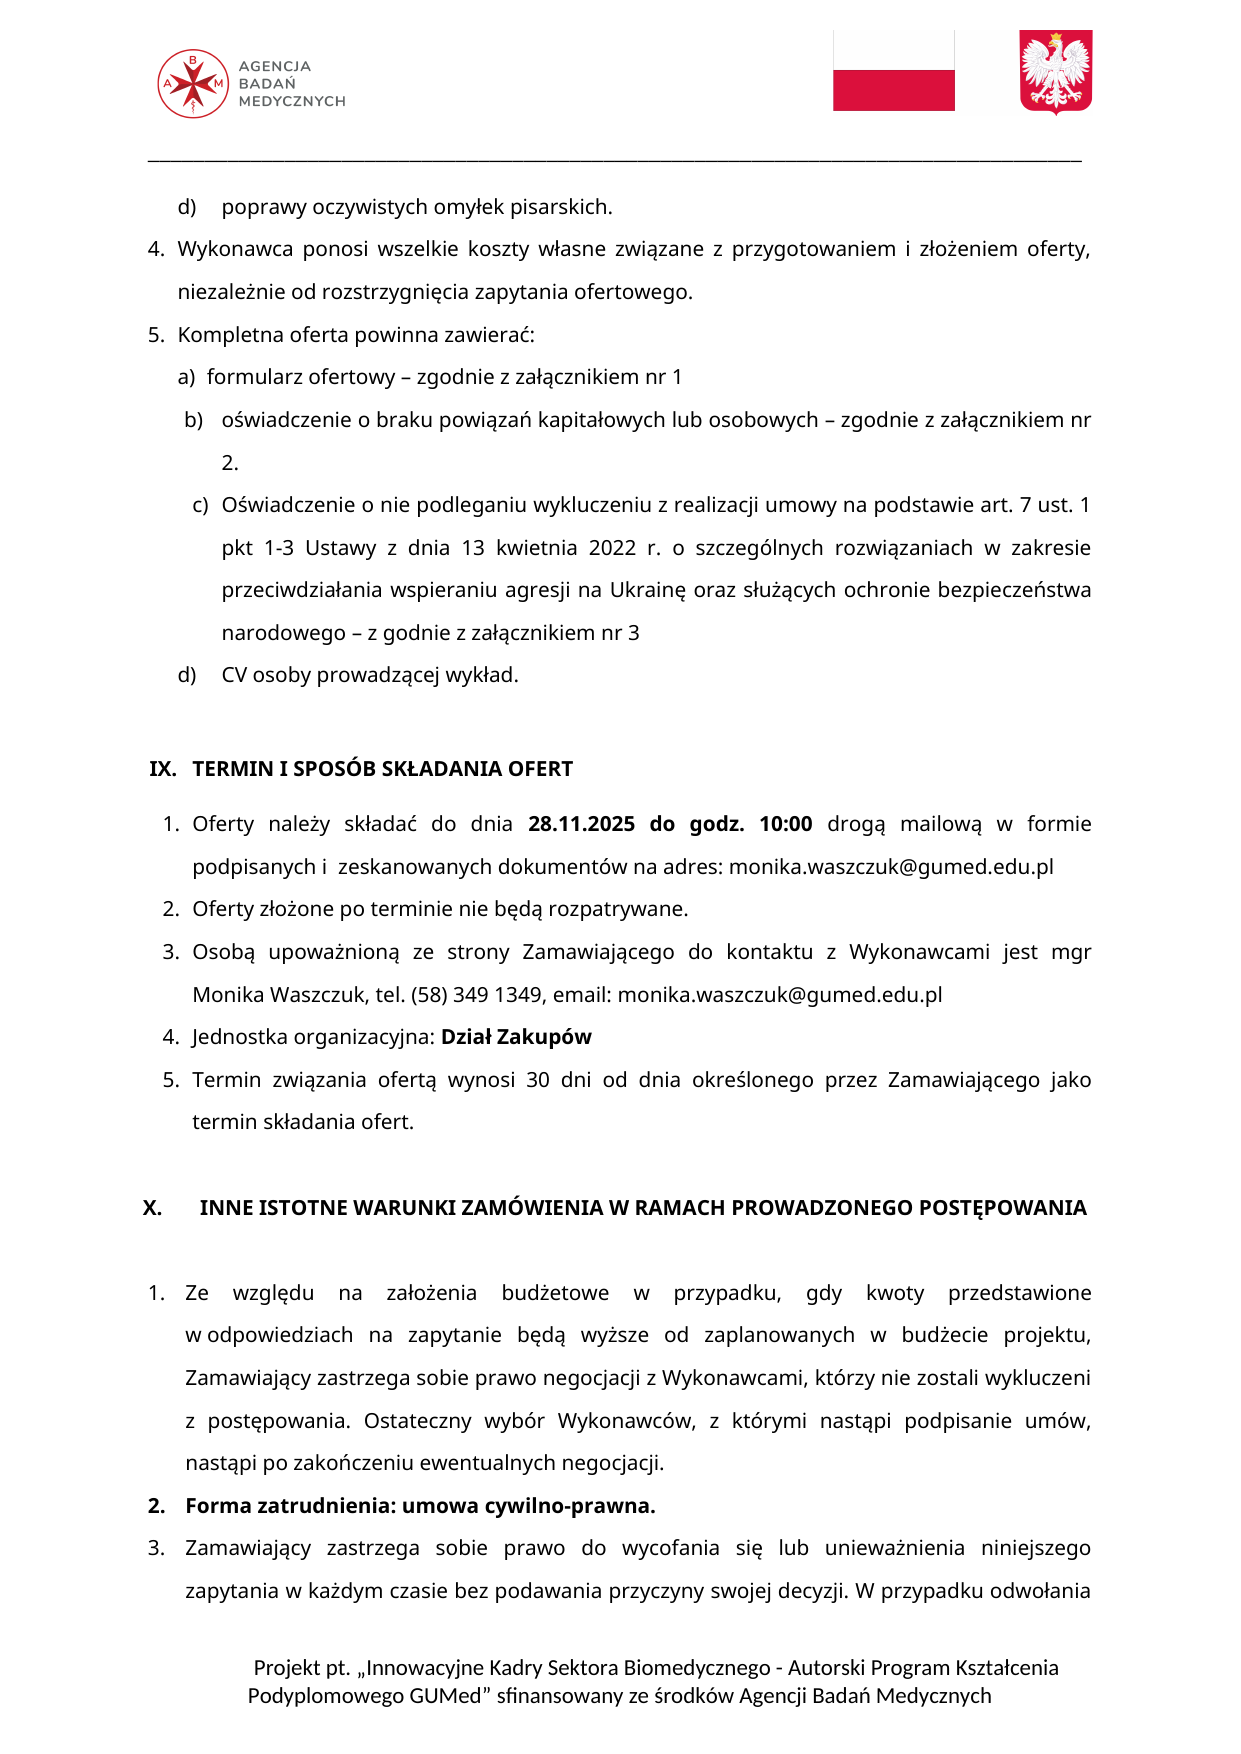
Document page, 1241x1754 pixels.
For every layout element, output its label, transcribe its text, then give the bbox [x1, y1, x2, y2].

picture [833, 30, 1093, 116]
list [148, 1533, 1093, 1604]
list Kompletna oferta powinna zawierać: [148, 320, 1093, 348]
list poprawy oczywistych omyłek pisarskich. [177, 192, 1093, 220]
list Oferty złożone po terminie nie będą rozpatrywane. [162, 894, 1093, 923]
list Oferty należy składać do dnia 28.11.2025 do godz. 10:00 drogą mailową w formie podpisanych i zeskanowanych dokumentów na adres: monika.waszczuk@gumed.edu.pl [162, 809, 1093, 880]
text TERMIN I SPOSÓB SKŁADANIA OFERT [177, 754, 1093, 783]
picture [147, 29, 353, 138]
list formularz ofertowy – zgodnie z załącznikiem nr 1 [177, 362, 1093, 391]
list Forma zatrudnienia: umowa cywilno-prawna. [148, 1491, 1093, 1519]
list Wykonawca ponosi wszelkie koszty własne związane z przygotowaniem i złożeniem oferty, niezależnie od rozstrzygnięcia zapytania ofertowego. [148, 234, 1093, 306]
list Termin związania ofertą wynosi 30 dni od dnia określonego przez Zamawiającego jako termin składania ofert. [162, 1065, 1093, 1136]
list INNE ISTOTNE WARUNKI ZAMÓWIENIA W RAMACH PROWADZONEGO POSTĘPOWANIA [162, 1193, 1093, 1221]
list Oświadczenie o nie podleganiu wykluczeniu z realizacji umowy na podstawie art. 7 ust. 1 pkt 1-3 Ustawy z dnia 13 kwietnia 2022 r. o szczególnych rozwiązaniach w zakresie przeciwdziałania wspieraniu agresji na Ukrainę oraz służących ochronie bezpieczeństwa narodowego – z godnie z załącznikiem nr 3 [192, 490, 1093, 646]
list Ze względu na założenia budżetowe w przypadku, gdy kwoty przedstawione w odpowiedziach na zapytanie będą wyższe od zaplanowanych w budżecie projektu, Zamawiający zastrzega sobie prawo negocjacji z Wykonawcami, którzy nie zostali wykluczeni z postępowania. Ostateczny wybór Wykonawców, z którymi nastąpi podpisanie umów, nastąpi po zakończeniu ewentualnych negocjacji. [148, 1278, 1093, 1477]
list Osobą upoważnioną ze strony Zamawiającego do kontaktu z Wykonawcami jest mgr Monika Waszczuk, tel. (58) 349 1349, email: monika.waszczuk@gumed.edu.pl [162, 937, 1093, 1008]
list oświadczenie o braku powiązań kapitałowych lub osobowych – zgodnie z załącznikiem nr 2. [184, 405, 1093, 476]
list CV osoby prowadzącej wykład. [177, 661, 1093, 689]
list Jednostka organizacyjna: Dział Zakupów [162, 1022, 1093, 1051]
